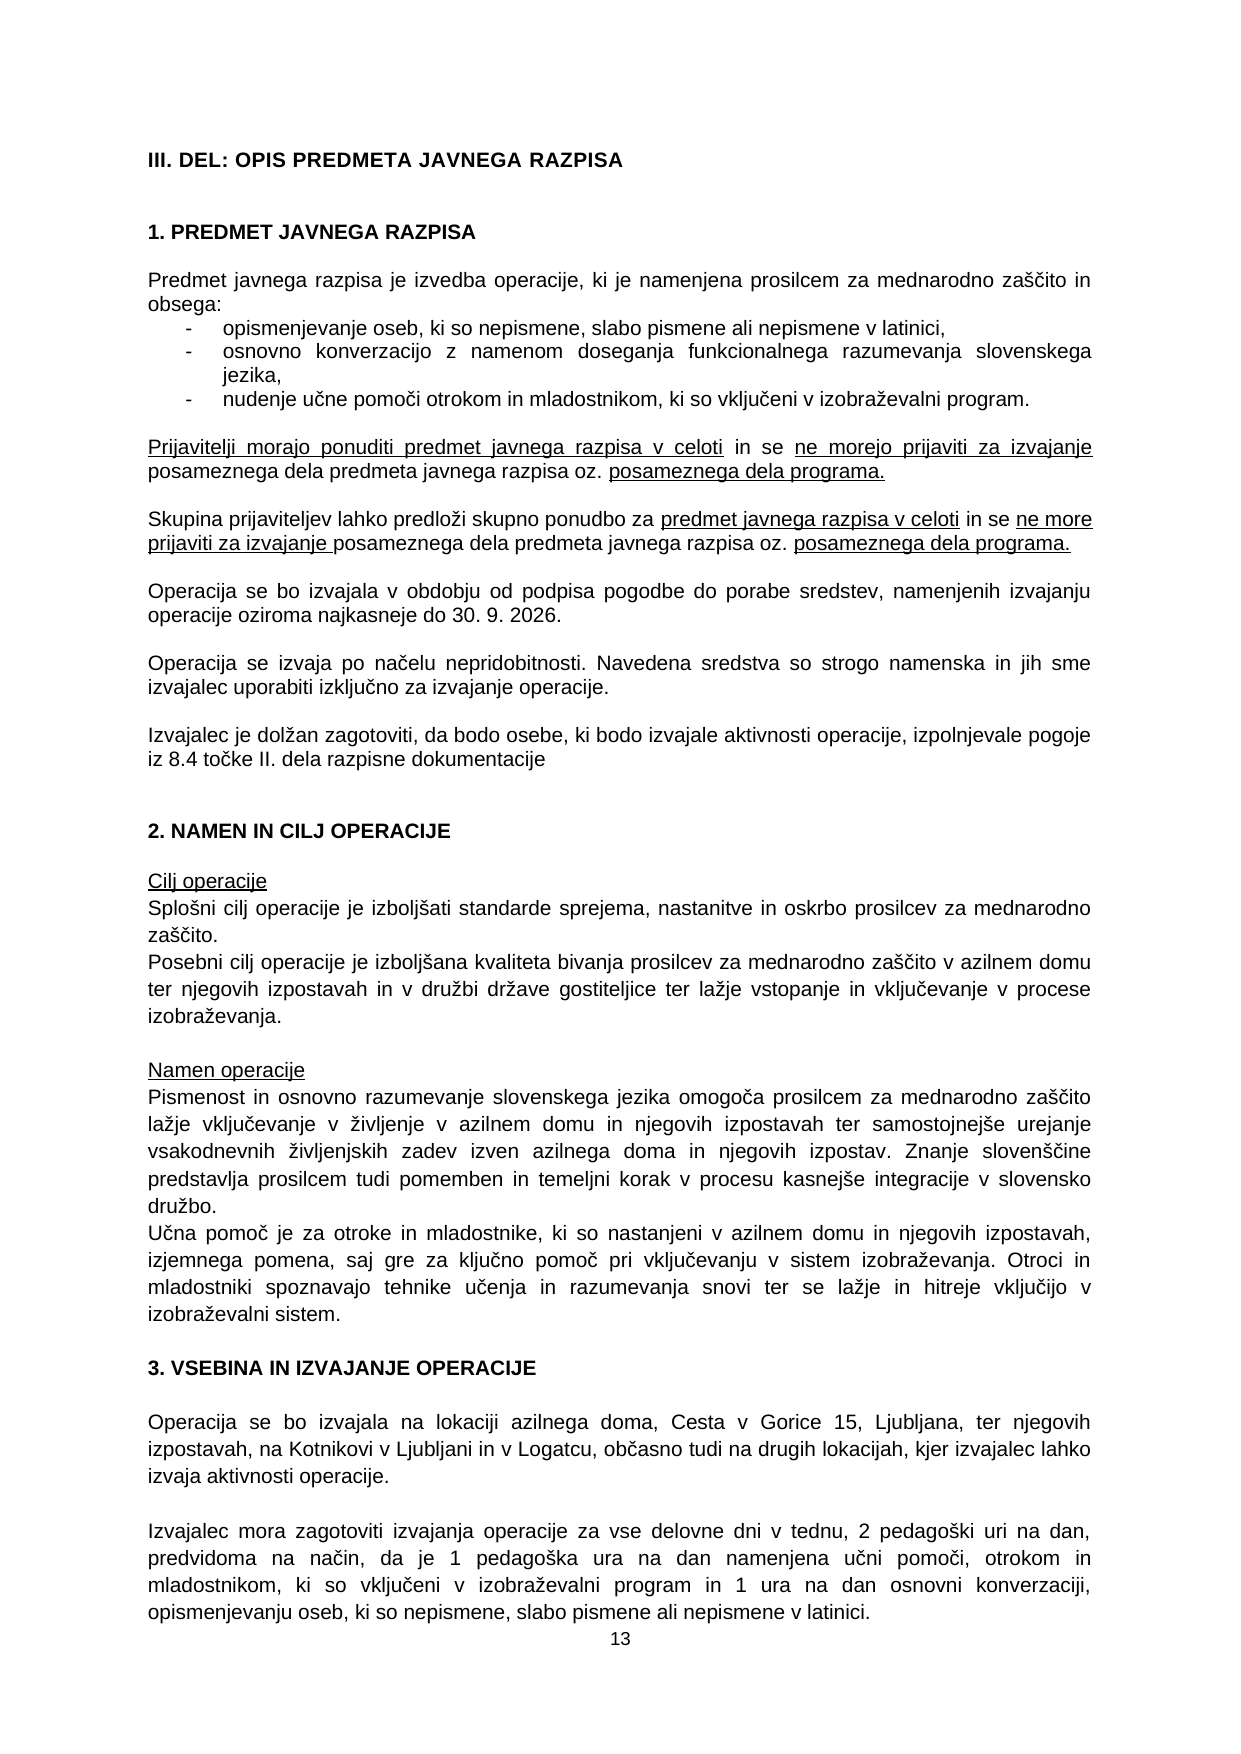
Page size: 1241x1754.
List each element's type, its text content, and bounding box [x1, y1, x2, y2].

list opismenjevanje oseb, ki so nepismene, slabo pismene ali nepismene v latinici, [185, 315, 1092, 339]
text Skupina prijaviteljev lahko predloži skupno ponudbo za predmet javnega razpisa v celoti in se ne more prijaviti za izvajanje posameznega dela predmeta javnega razpisa oz. posameznega dela programa. [148, 507, 1092, 555]
text 3. VSEBINA IN IZVAJANJE OPERACIJE [148, 1354, 1092, 1381]
text Učna pomoč je za otroke in mladostnike, ki so nastanjeni v azilnem domu in njegovih izpostavah, izjemnega pomena, saj gre za ključno pomoč pri vključevanju v sistem izobraževanja. Otroci in mladostniki spoznavajo tehnike učenja in razumevanja snovi ter se lažje in hitreje vključijo v izobraževalni sistem. [148, 1218, 1092, 1327]
text Namen operacije [148, 1056, 1092, 1083]
list osnovno konverzacijo z namenom doseganja funkcionalnega razumevanja slovenskega jezika, [185, 339, 1092, 387]
text Posebni cilj operacije je izboljšana kvaliteta bivanja prosilcev za mednarodno zaščito v azilnem domu ter njegovih izpostavah in v družbi države gostiteljice ter lažje vstopanje in vključevanje v procese izobraževanja. [148, 948, 1092, 1029]
text Splošni cilj operacije je izboljšati standarde sprejema, nastanitve in oskrbo prosilcev za mednarodno zaščito. [148, 893, 1092, 948]
subtitle III. DEL: OPIS PREDMETA JAVNEGA RAZPISA [148, 148, 1092, 172]
text Operacija se bo izvajala na lokaciji azilnega doma, Cesta v Gorice 15, Ljubljana, ter njegovih izpostavah, na Kotnikovi v Ljubljani in v Logatcu, občasno tudi na drugih lokacijah, kjer izvajalec lahko izvaja aktivnosti operacije. [148, 1408, 1092, 1489]
text Pismenost in osnovno razumevanje slovenskega jezika omogoča prosilcem za mednarodno zaščito lažje vključevanje v življenje v azilnem domu in njegovih izpostavah ter samostojnejše urejanje vsakodnevnih življenjskih zadev izven azilnega doma in njegovih izpostav. Znanje slovenščine predstavlja prosilcem tudi pomemben in temeljni korak v procesu kasnejše integracije v slovensko družbo. [148, 1083, 1092, 1218]
list nudenje učne pomoči otrokom in mladostnikom, ki so vključeni v izobraževalni program. [185, 387, 1092, 411]
text 1. PREDMET JAVNEGA RAZPISA [148, 219, 1092, 243]
text Izvajalec mora zagotoviti izvajanja operacije za vse delovne dni v tednu, 2 pedagoški uri na dan, predvidoma na način, da je 1 pedagoška ura na dan namenjena učni pomoči, otrokom in mladostnikom, ki so vključeni v izobraževalni program in 1 ura na dan osnovni konverzaciji, opismenjevanju oseb, ki so nepismene, slabo pismene ali nepismene v latinici. [148, 1516, 1092, 1625]
text Predmet javnega razpisa je izvedba operacije, ki je namenjena prosilcem za mednarodno zaščito in obsega: [148, 267, 1092, 315]
text Cilj operacije [148, 866, 1092, 893]
text Operacija se izvaja po načelu nepridobitnosti. Navedena sredstva so strogo namenska in jih sme izvajalec uporabiti izključno za izvajanje operacije. [148, 651, 1092, 699]
text Izvajalec je dolžan zagotoviti, da bodo osebe, ki bodo izvajale aktivnosti operacije, izpolnjevale pogoje iz 8.4 točke II. dela razpisne dokumentacije [148, 723, 1092, 771]
text Prijavitelji morajo ponuditi predmet javnega razpisa v celoti in se ne morejo prijaviti za izvajanje posameznega dela predmeta javnega razpisa oz. posameznega dela programa. [148, 435, 1092, 483]
text Operacija se bo izvajala v obdobju od podpisa pogodbe do porabe sredstev, namenjenih izvajanju operacije oziroma najkasneje do 30. 9. 2026. [148, 579, 1092, 627]
text 2. NAMEN IN CILJ OPERACIJE [148, 818, 1092, 842]
